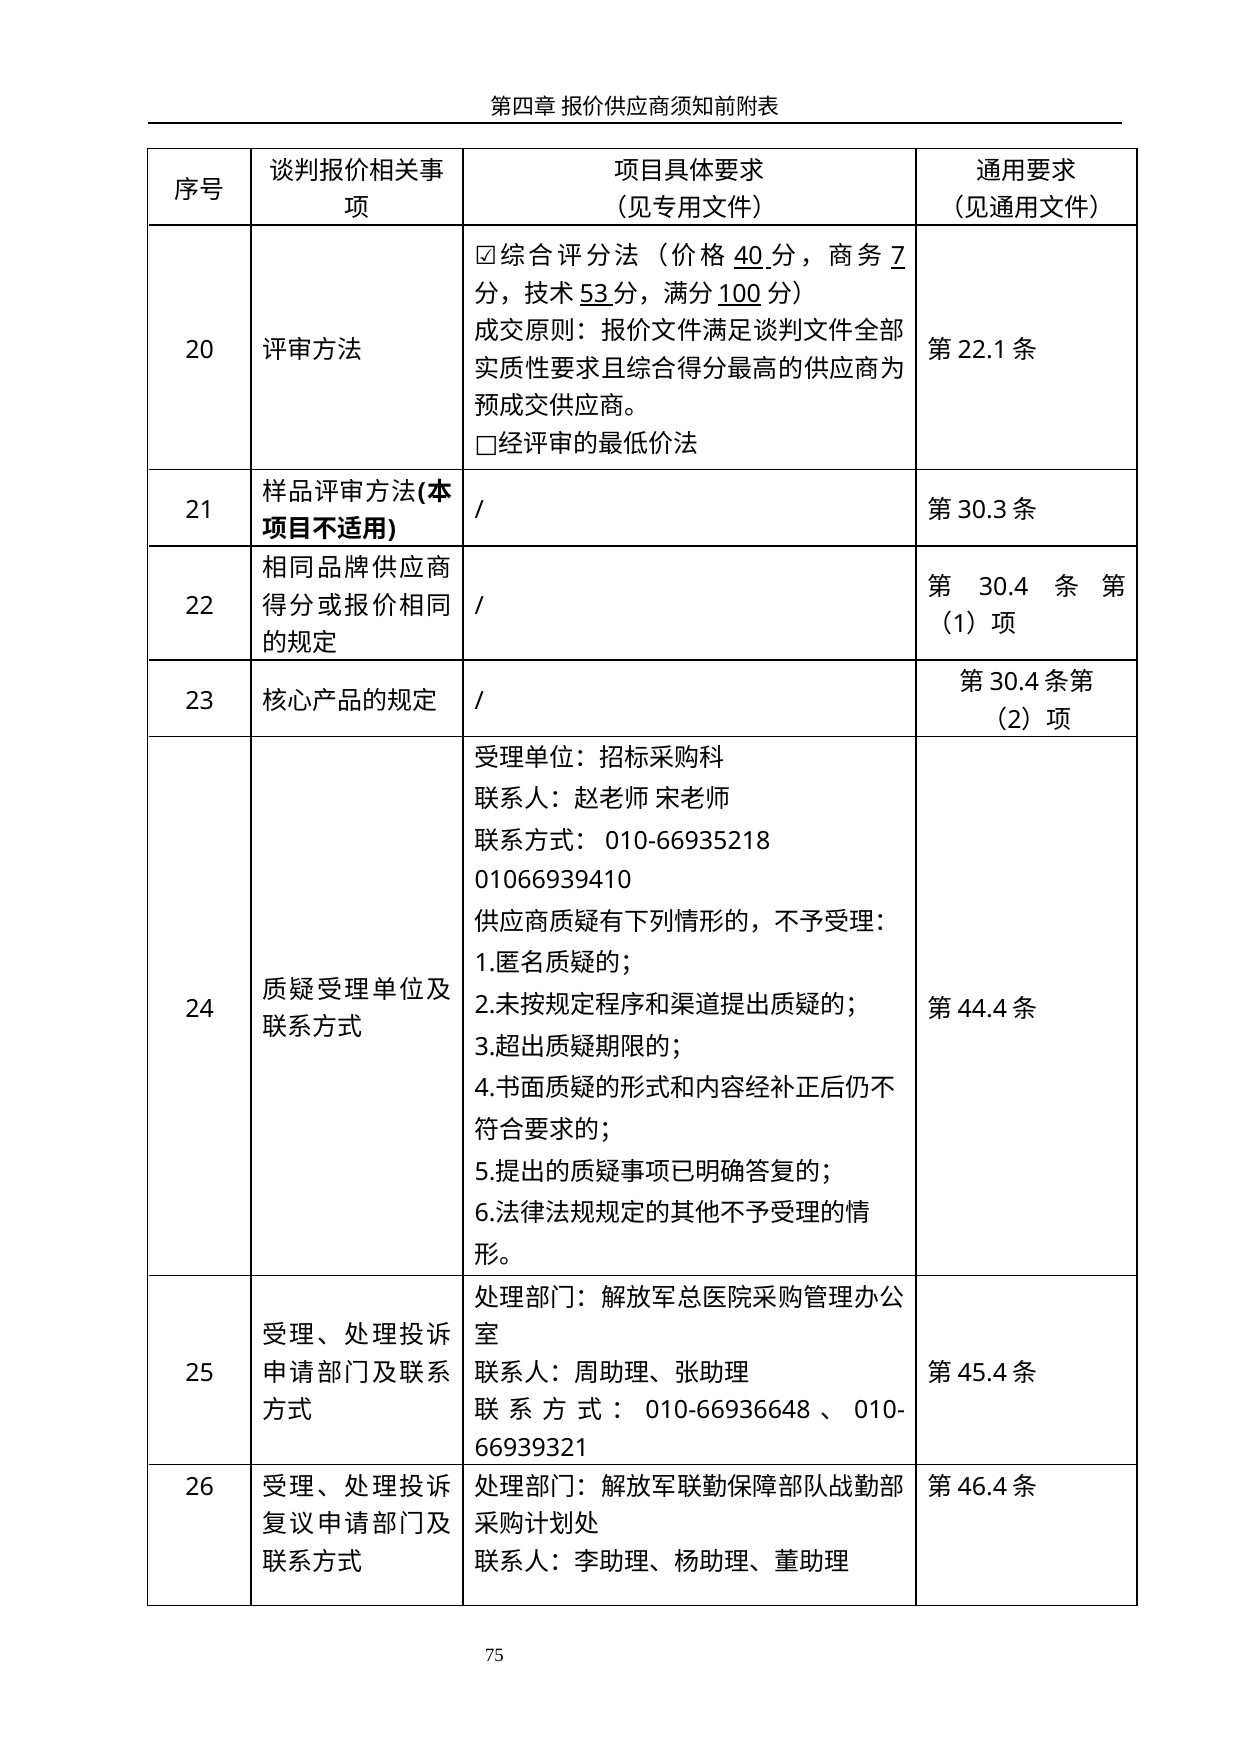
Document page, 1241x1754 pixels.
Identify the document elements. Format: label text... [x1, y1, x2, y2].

table_cell 第22.1条 [917, 226, 1136, 468]
table_header 谈判报价相关事项 [252, 149, 462, 224]
table_header 项目具体要求 （见专用文件） [464, 149, 915, 224]
table_cell 受理、处理投诉申请部门及联系方式 [252, 1276, 462, 1463]
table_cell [464, 1465, 915, 1605]
table_cell 第30.4条第（2）项 [917, 661, 1136, 736]
table_cell 第46.4条 [917, 1465, 1136, 1605]
table_cell 20 [148, 225, 250, 468]
table_cell 21 [148, 470, 250, 545]
table_cell 样品评审方法(本项目不适用) [252, 470, 462, 545]
table_cell 22 [148, 546, 250, 659]
table_cell 质疑受理单位及联系方式 [252, 737, 462, 1274]
table_header 序号 [148, 149, 250, 224]
table_cell 受理、处理投诉复议申请部门及联系方式 [252, 1465, 462, 1605]
table_cell 核心产品的规定 [252, 661, 462, 736]
table_cell 26 [148, 1465, 250, 1605]
table_cell 24 [148, 737, 250, 1274]
table_cell 第30.3条 [917, 470, 1136, 545]
table_cell 受理单位：招标采购科 联系人：赵老师 宋老师 联系方式： 010-66935218 01066939410 供应商质疑有下列情形的，不予受理： 1.匿名质疑的； 2.未按规定程序和渠道提出质疑的； 3.超出质疑期限的； 4.书面质疑的形式和内容经补正后仍不符合要求的； 5.提出的质疑事项已明确答复的； 6.法律法规规定的其他不予受理的情形。 [464, 737, 915, 1274]
table_cell ☑综合评分法（价格40分，商务7分，技术53分，满分100 分） 成交原则：报价文件满足谈判文件全部实质性要求且综合得分最高的供应商为预成交供应商。 □经评审的最低价法 [464, 226, 915, 468]
table_header 通用要求 （见通用文件） [917, 149, 1136, 224]
table_cell / [464, 470, 915, 545]
table_cell 25 [148, 1276, 250, 1463]
table_cell 第44.4条 [917, 737, 1136, 1274]
table_cell 第30.4条第（1）项 [917, 547, 1136, 659]
table_cell 评审方法 [252, 226, 462, 468]
table_cell 处理部门：解放军总医院采购管理办公室 联系人：周助理、张助理 联系方式：010-66936648、010-66939321 [464, 1276, 915, 1463]
table_cell / [464, 661, 915, 736]
table_cell 第45.4条 [917, 1276, 1136, 1463]
table_cell 23 [148, 660, 250, 736]
table_cell / [464, 547, 915, 659]
table_cell 相同品牌供应商得分或报价相同的规定 [252, 547, 462, 659]
